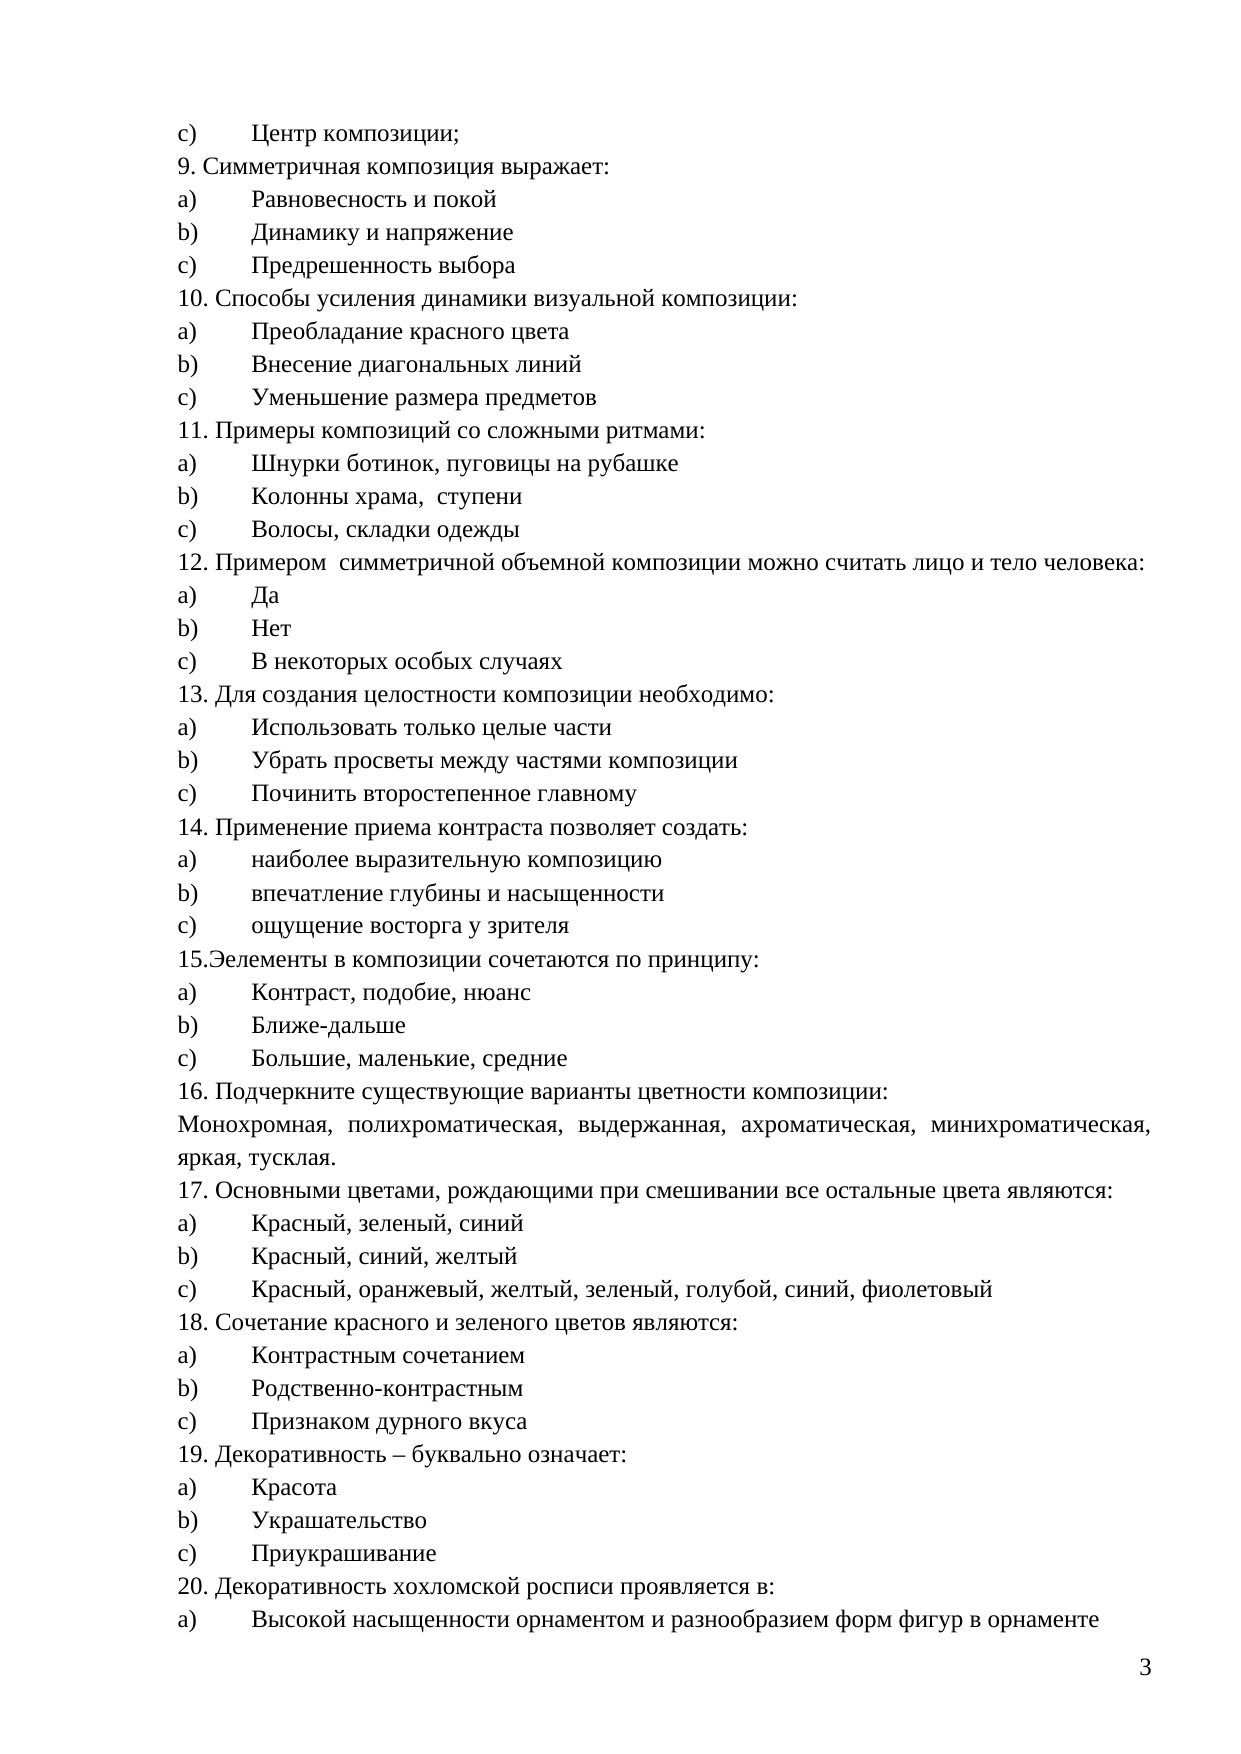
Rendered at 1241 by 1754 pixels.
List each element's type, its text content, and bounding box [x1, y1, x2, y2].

text c) Приукрашивание [177, 1538, 1152, 1567]
text c) Предрешенность выбора [177, 250, 1152, 279]
text 12. Примером симметричной объемной композиции можно считать лицо и тело человека: [177, 547, 1152, 576]
text b) Динамику и напряжение [177, 217, 1152, 246]
text c) Починить второстепенное главному [177, 778, 1152, 807]
text a) Контраст, подобие, нюанс [177, 977, 1152, 1005]
text 18. Сочетание красного и зеленого цветов являются: [177, 1307, 1152, 1336]
text c) Красный, оранжевый, желтый, зеленый, голубой, синий, фиолетовый [177, 1274, 1152, 1303]
text a) Преобладание красного цвета [177, 316, 1152, 345]
text a) Использовать только целые части [177, 712, 1152, 741]
text b) Красный, синий, желтый [177, 1241, 1152, 1269]
text c) Волосы, складки одежды [177, 514, 1152, 543]
text Монохромная, полихроматическая, выдержанная, ахроматическая, минихроматическая, яркая, тусклая. [177, 1109, 1152, 1171]
text 20. Декоративность хохломской росписи проявляется в: [177, 1571, 1152, 1600]
text a) Контрастным сочетанием [177, 1340, 1152, 1369]
text 9. Симметричная композиция выражает: [177, 151, 1152, 180]
text b) Колонны храма, ступени [177, 481, 1152, 510]
text a) Высокой насыщенности орнаментом и разнообразием форм фигур в орнаменте [177, 1604, 1152, 1633]
text 16. Подчеркните существующие варианты цветности композиции: [177, 1076, 1152, 1104]
text c) ощущение восторга у зрителя [177, 911, 1152, 939]
text a) Да [177, 580, 1152, 609]
text a) Шнурки ботинок, пуговицы на рубашке [177, 448, 1152, 477]
text c) Центр композиции; [177, 118, 1152, 147]
text c) Уменьшение размера предметов [177, 382, 1152, 411]
text b) Ближе-дальше [177, 1010, 1152, 1038]
text 10. Способы усиления динамики визуальной композиции: [177, 283, 1152, 312]
text a) Равновесность и покой [177, 184, 1152, 213]
text 15.Эелементы в композиции сочетаются по принципу: [177, 944, 1152, 972]
text b) Убрать просветы между частями композиции [177, 746, 1152, 774]
text a) Красный, зеленый, синий [177, 1208, 1152, 1237]
text b) Родственно-контрастным [177, 1373, 1152, 1402]
text 14. Применение приема контраста позволяет создать: [177, 812, 1152, 840]
text c) Признаком дурного вкуса [177, 1406, 1152, 1435]
text a) Красота [177, 1472, 1152, 1501]
text b) Украшательство [177, 1505, 1152, 1534]
text b) Внесение диагональных линий [177, 349, 1152, 378]
text 13. Для создания целостности композиции необходимо: [177, 679, 1152, 708]
text c) В некоторых особых случаях [177, 646, 1152, 675]
text c) Большие, маленькие, средние [177, 1043, 1152, 1071]
text 17. Основными цветами, рождающими при смешивании все остальные цвета являются: [177, 1175, 1152, 1203]
text b) Нет [177, 613, 1152, 642]
text b) впечатление глубины и насыщенности [177, 878, 1152, 906]
text 11. Примеры композиций со сложными ритмами: [177, 415, 1152, 444]
text 19. Декоративность – буквально означает: [177, 1439, 1152, 1468]
text a) наиболее выразительную композицию [177, 844, 1152, 873]
